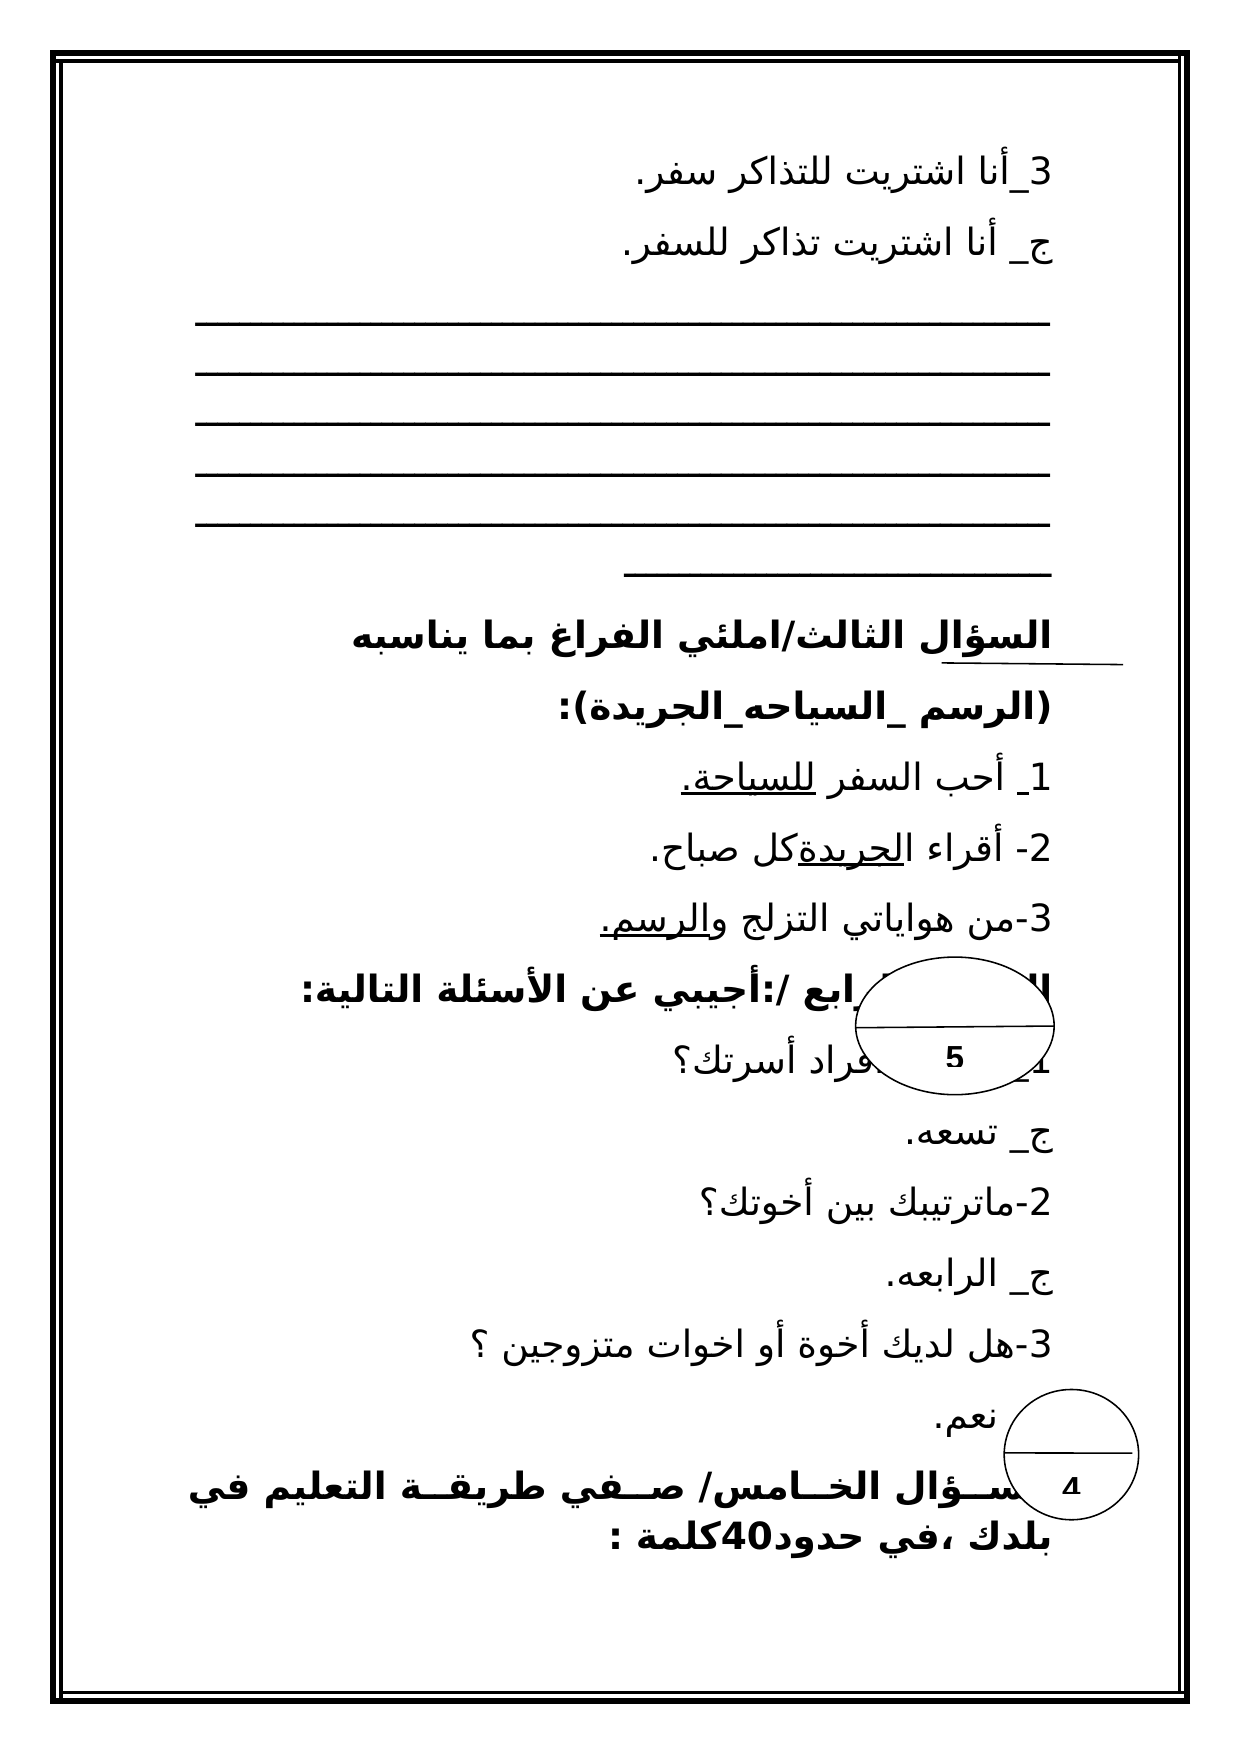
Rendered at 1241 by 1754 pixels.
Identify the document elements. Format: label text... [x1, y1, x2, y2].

text 2- أقراء الجريدةكل صباح. [187, 826, 1053, 870]
text 1_كم عدد أفراد أسرتك؟ [187, 1039, 895, 1083]
text 2-ماترتيبك بين أخوتك؟ [187, 1181, 1053, 1224]
text السؤال الثالث/املئي الفراغ بما يناسبه [187, 613, 1053, 657]
text ج_ الرابعه. [187, 1252, 1053, 1295]
text (الرسم _السياحه_الجريدة): [187, 684, 1053, 728]
text 3-من هواياتي التزلج والرسم. [187, 897, 1053, 941]
text ج_ تسعه. [187, 1110, 1053, 1153]
text 1_كم عدد أفراد أسرتك؟ [1014, 1043, 1053, 1083]
text ج_ نعم. [187, 1394, 1042, 1437]
text السؤال الرابع /:أجيبي عن الأسئلة التالية: [187, 968, 897, 1012]
text السؤال الخامس/ صفي طريقة التعليم في بلدك ،في حدود40كلمة : [187, 1464, 1053, 1558]
text 3-هل لديك أخوة أو اخوات متزوجين ؟ [187, 1323, 1053, 1366]
text ج_ أنا اشتريت تذاكر للسفر. [187, 221, 1053, 264]
text ـــــــــــــــــــــــــــــــــــــــــــــــــــــــــــــــــــــــــــــــــــــــــــــــــــــــــــــــــــــــــــــــــــــــــــــــــــــــــــــــــــــــــــــــــــــــــــــــــــــــــــــــــــــــــــــــــــــــــــــــــــــــــــــــــــــــــــــــــــــــــــــــــــــــــــــــــــــــــــــــــــــــــــــــــــــــــــــــــــــــــــــــــــــــــــــــــــــــــــــــــــــــــــــــــــــــــــــ [187, 292, 1053, 586]
text 3_أنا اشتريت للتذاكر سفر. [187, 150, 1053, 194]
text 1 أحب السفر للسياحة. [187, 755, 1053, 799]
